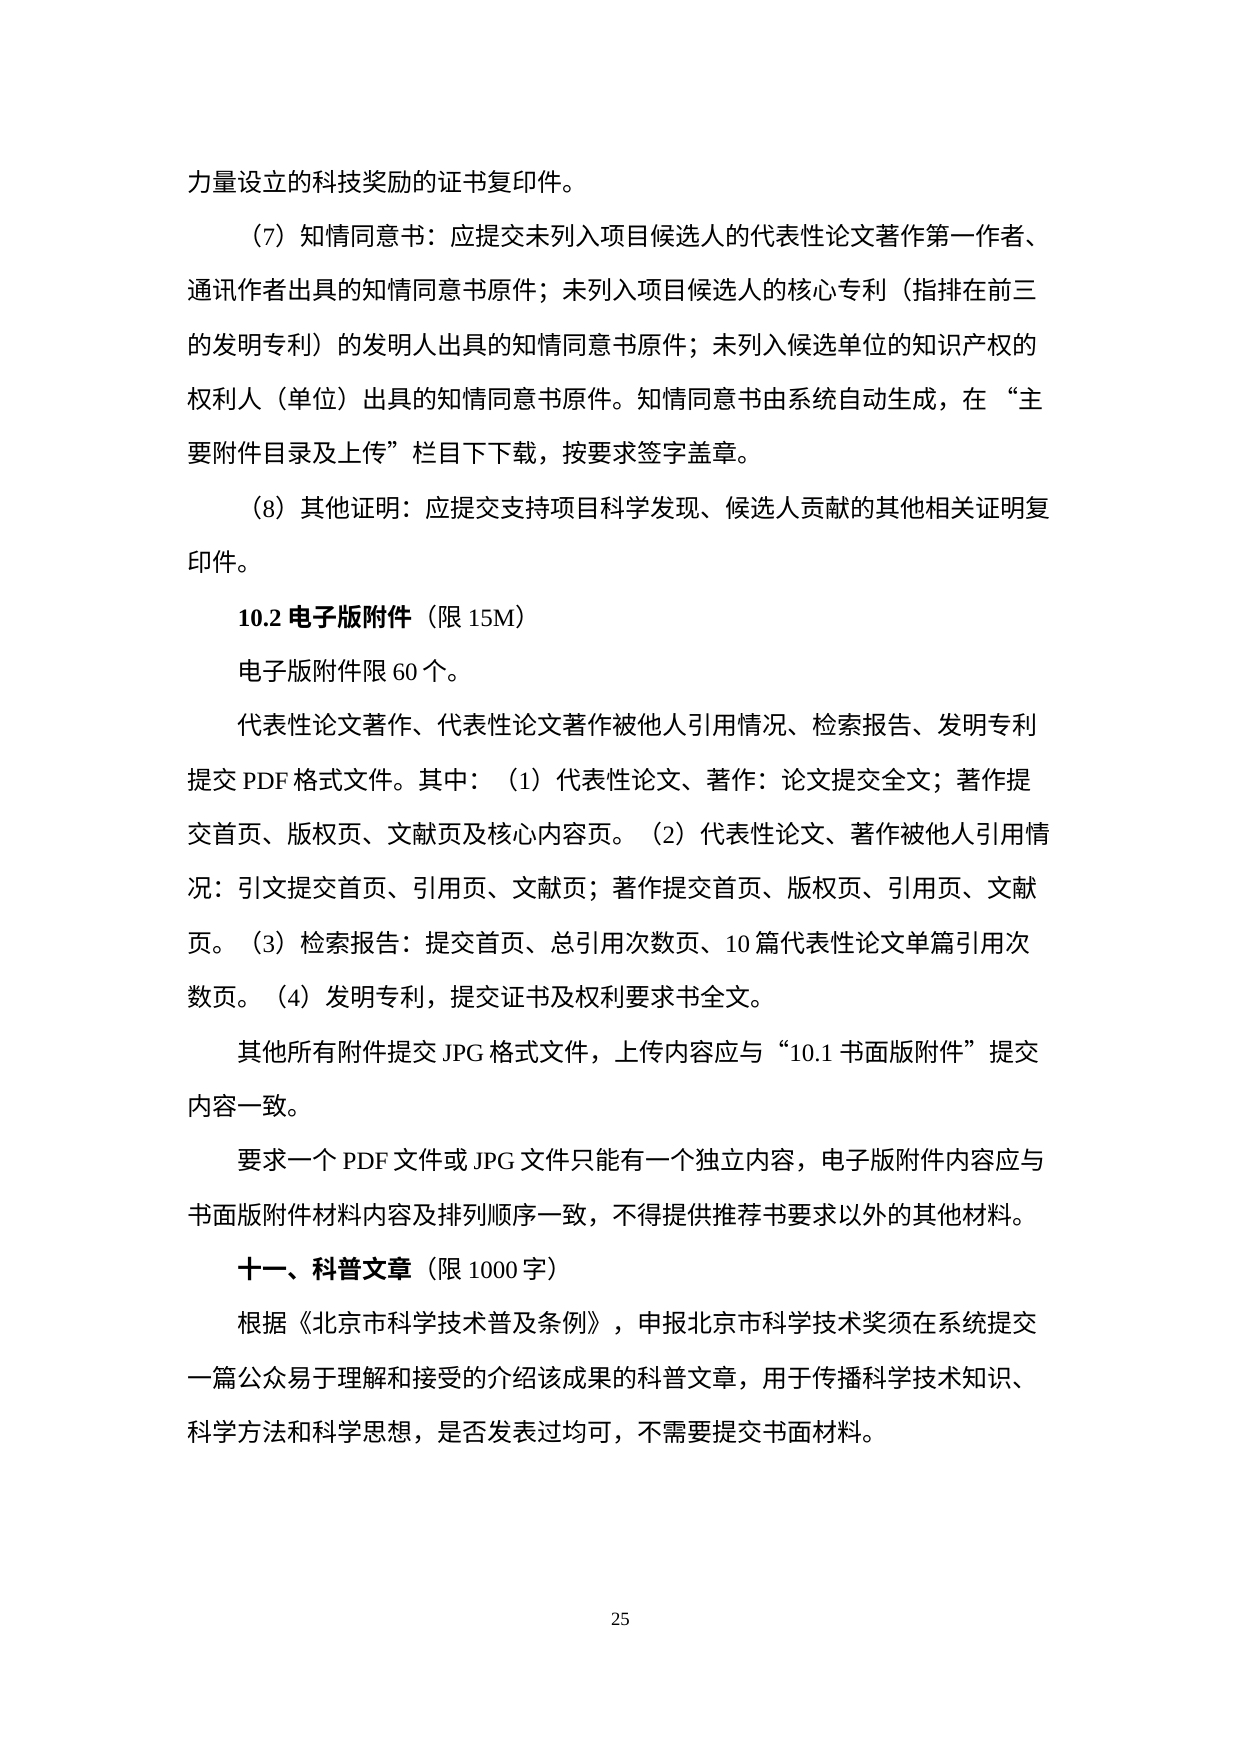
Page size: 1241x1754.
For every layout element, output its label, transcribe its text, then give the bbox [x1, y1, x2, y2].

text 其他所有附件提交JPG格式文件，上传内容应与“10.1 书面版附件”提交内容一致。 [187, 1032, 1053, 1123]
text （7）知情同意书：应提交未列入项目候选人的代表性论文著作第一作者、通讯作者出具的知情同意书原件；未列入项目候选人的核心专利（指排在前三的发明专利）的发明人出具的知情同意书原件；未列入候选单位的知识产权的权利人（单位）出具的知情同意书原件。知情同意书由系统自动生成，在 “主要附件目录及上传”栏目下下载，按要求签字盖章。 [187, 216, 1053, 470]
text 十一、科普文章（限1000字） [187, 1249, 1053, 1286]
text 要求一个PDF文件或JPG文件只能有一个独立内容，电子版附件内容应与书面版附件材料内容及排列顺序一致，不得提供推荐书要求以外的其他材料。 [187, 1141, 1053, 1231]
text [187, 162, 1053, 198]
text 电子版附件限60个。 [187, 651, 1053, 688]
text 根据《北京市科学技术普及条例》，申报北京市科学技术奖须在系统提交一篇公众易于理解和接受的介绍该成果的科普文章，用于传播科学技术知识、科学方法和科学思想，是否发表过均可，不需要提交书面材料。 [187, 1304, 1053, 1449]
text 10.2 电子版附件（限15M） [187, 597, 1053, 633]
text （8）其他证明：应提交支持项目科学发现、候选人贡献的其他相关证明复印件。 [187, 488, 1053, 579]
text 代表性论文著作、代表性论文著作被他人引用情况、检索报告、发明专利提交PDF格式文件。其中：（1）代表性论文、著作：论文提交全文；著作提交首页、版权页、文献页及核心内容页。（2）代表性论文、著作被他人引用情况：引文提交首页、引用页、文献页；著作提交首页、版权页、引用页、文献页。（3）检索报告：提交首页、总引用次数页、10篇代表性论文单篇引用次数页。（4）发明专利，提交证书及权利要求书全文。 [187, 706, 1053, 1014]
